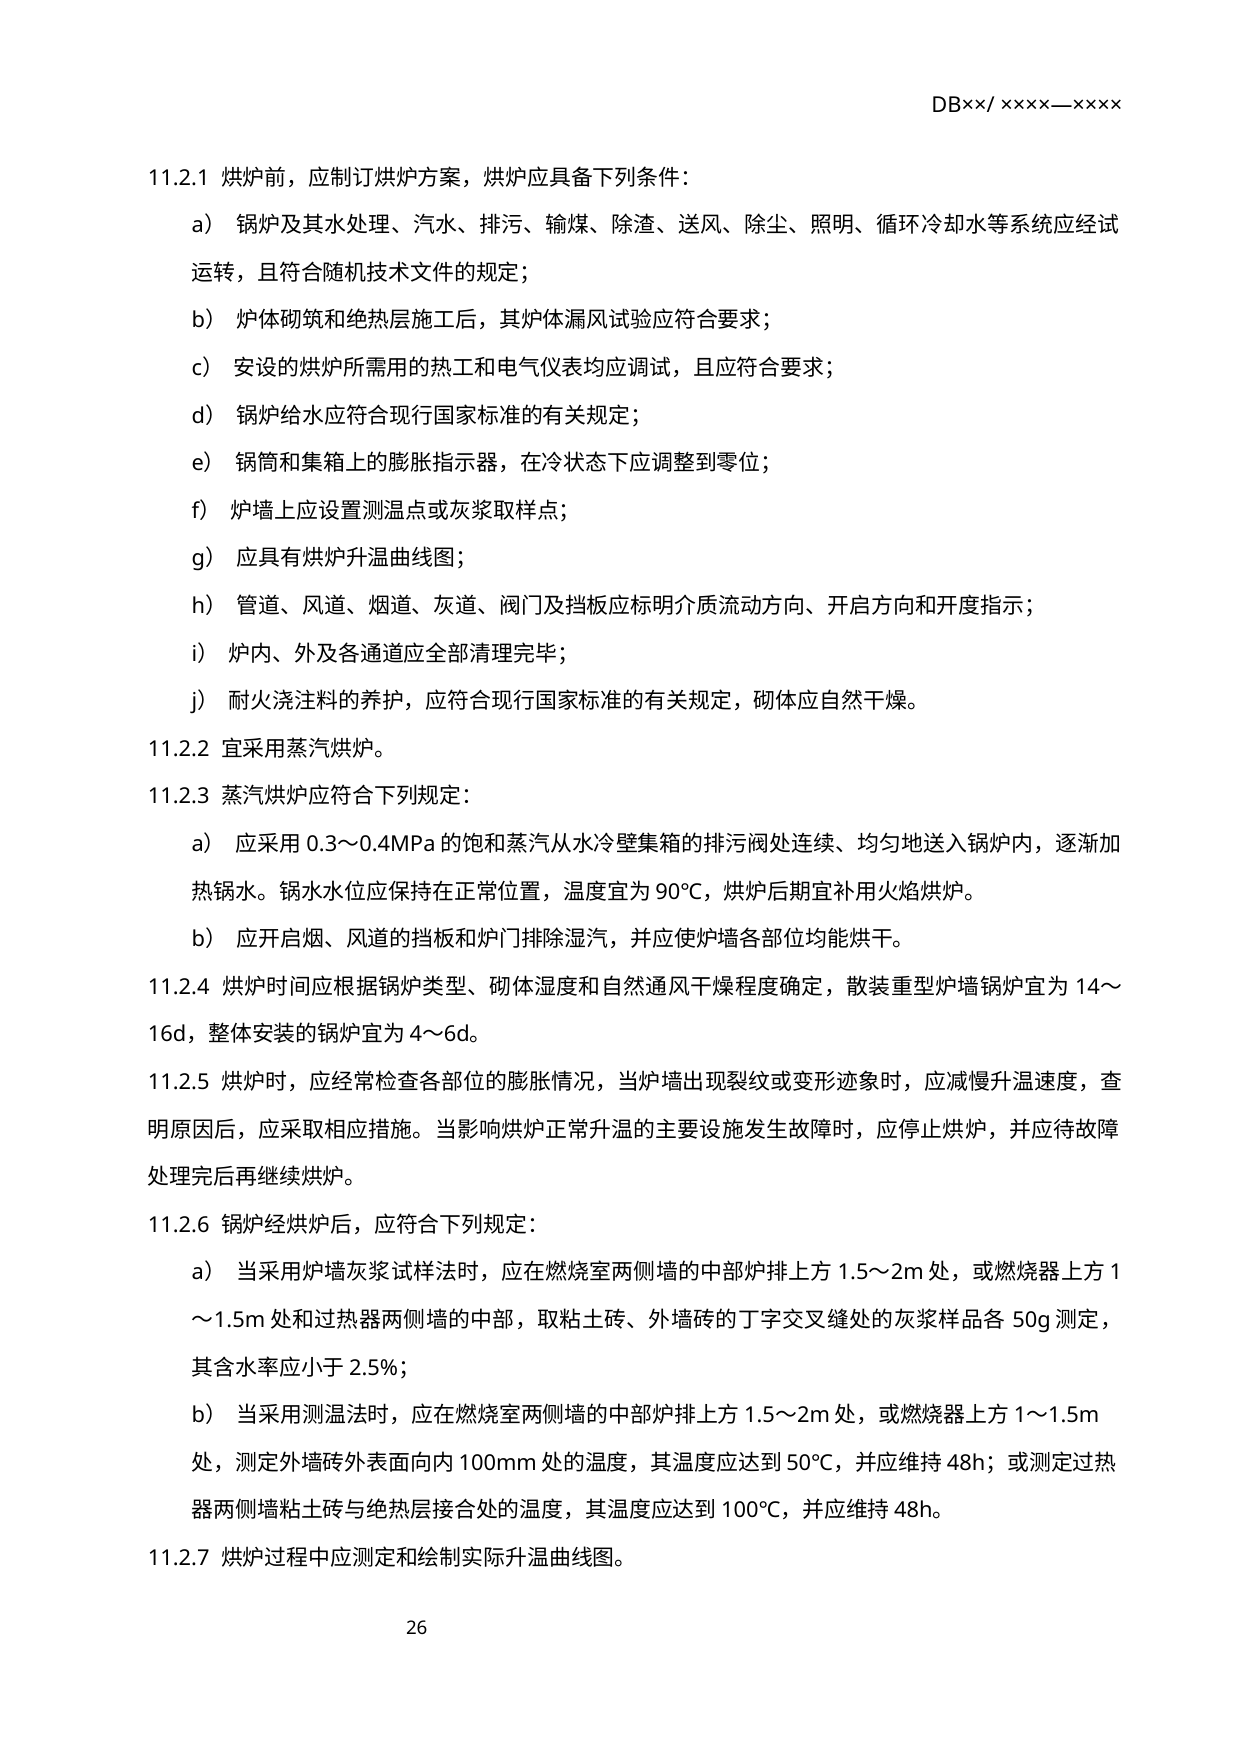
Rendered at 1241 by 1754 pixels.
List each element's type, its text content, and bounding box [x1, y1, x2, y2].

text 11.2.3 蒸汽烘炉应符合下列规定： [148, 778, 1122, 810]
text b） 应开启烟、风道的挡板和炉门排除湿汽，并应使炉墙各部位均能烘干。 [148, 921, 1122, 953]
text 11.2.5 烘炉时，应经常检查各部位的膨胀情况，当炉墙出现裂纹或变形迹象时，应减慢升温速度，查明原因后，应采取相应措施。当影响烘炉正常升温的主要设施发生故障时，应停止烘炉，并应待故障处理完后再继续烘炉。 [148, 1064, 1122, 1191]
text h） 管道、风道、烟道、灰道、阀门及挡板应标明介质流动方向、开启方向和开度指示； [191, 588, 1122, 620]
text g） 应具有烘炉升温曲线图； [148, 540, 1122, 572]
text 11.2.1 烘炉前，应制订烘炉方案，烘炉应具备下列条件： [148, 160, 1122, 191]
text c） 安设的烘炉所需用的热工和电气仪表均应调试，且应符合要求； [148, 350, 1122, 382]
text a） 锅炉及其水处理、汽水、排污、输煤、除渣、送风、除尘、照明、循环冷却水等系统应经试运转，且符合随机技术文件的规定； [191, 207, 1122, 287]
text 11.2.2 宜采用蒸汽烘炉。 [148, 731, 1122, 763]
text i） 炉内、外及各通道应全部清理完毕； [148, 636, 1122, 667]
text e） 锅筒和集箱上的膨胀指示器，在冷状态下应调整到零位； [148, 445, 1122, 477]
text f） 炉墙上应设置测温点或灰浆取样点； [148, 493, 1122, 524]
text 11.2.4 烘炉时间应根据锅炉类型、砌体湿度和自然通风干燥程度确定，散装重型炉墙锅炉宜为14～16d，整体安装的锅炉宜为4～6d。 [148, 969, 1122, 1048]
text b） 当采用测温法时，应在燃烧室两侧墙的中部炉排上方1.5～2m处，或燃烧器上方1～1.5m处，测定外墙砖外表面向内100mm处的温度，其温度应达到50℃，并应维持48h；或测定过热器两侧墙粘土砖与绝热层接合处的温度，其温度应达到100℃，并应维持48h。 [191, 1397, 1122, 1524]
text a） 当采用炉墙灰浆试样法时，应在燃烧室两侧墙的中部炉排上方1.5～2m处，或燃烧器上方1～1.5m处和过热器两侧墙的中部，取粘土砖、外墙砖的丁字交叉缝处的灰浆样品各50g测定，其含水率应小于2.5%； [191, 1254, 1122, 1381]
text b） 炉体砌筑和绝热层施工后，其炉体漏风试验应符合要求； [148, 302, 1122, 334]
text 11.2.7 烘炉过程中应测定和绘制实际升温曲线图。 [148, 1540, 1122, 1572]
text 11.2.6 锅炉经烘炉后，应符合下列规定： [148, 1207, 1122, 1238]
text d） 锅炉给水应符合现行国家标准的有关规定； [148, 398, 1122, 429]
text a） 应采用0.3～0.4MPa的饱和蒸汽从水冷壁集箱的排污阀处连续、均匀地送入锅炉内，逐渐加热锅水。锅水水位应保持在正常位置，温度宜为90℃，烘炉后期宜补用火焰烘炉。 [191, 826, 1122, 905]
text j） 耐火浇注料的养护，应符合现行国家标准的有关规定，砌体应自然干燥。 [191, 683, 1122, 715]
